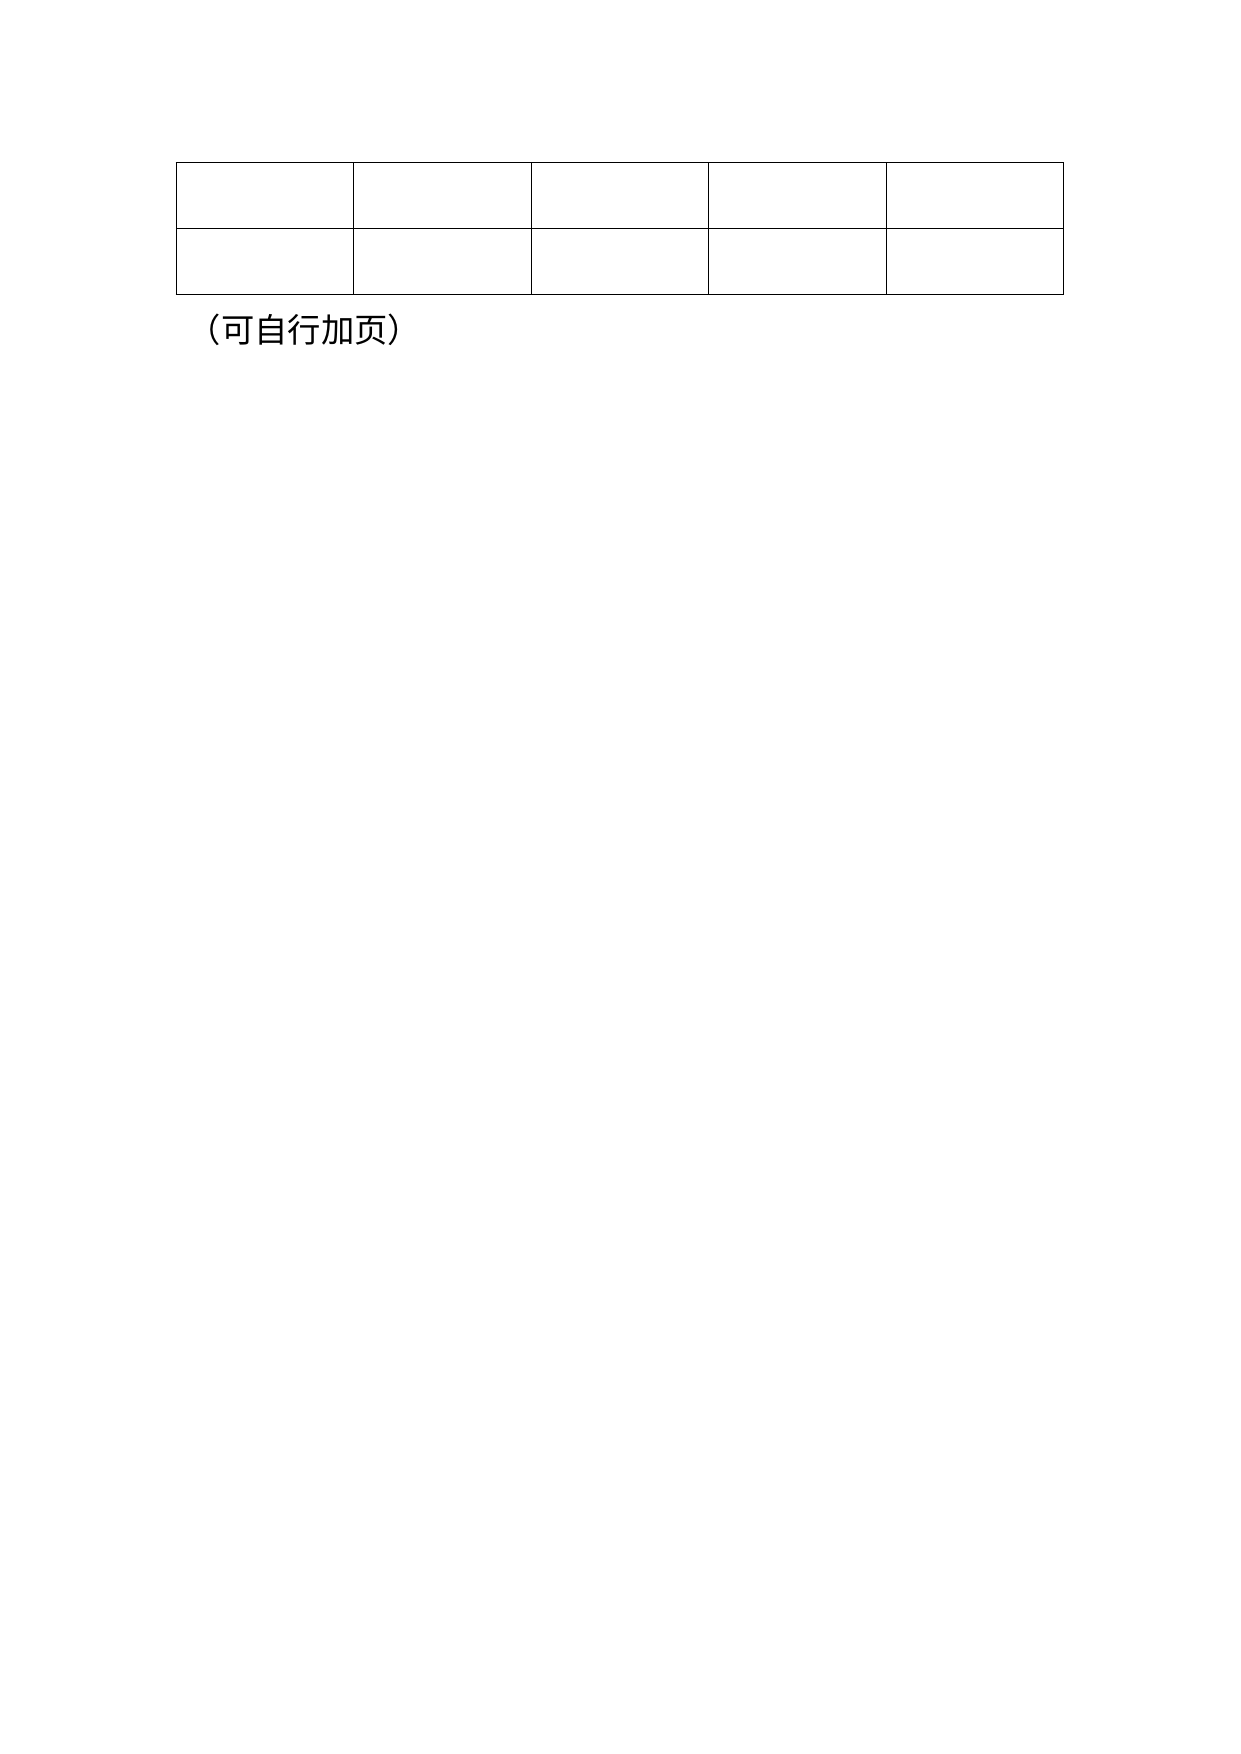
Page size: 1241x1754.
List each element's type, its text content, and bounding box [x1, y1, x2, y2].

table_cell [887, 229, 1063, 294]
table_cell [532, 229, 708, 294]
table_cell [354, 229, 531, 294]
table_cell [887, 163, 1063, 228]
table_cell [354, 163, 531, 228]
table_cell [709, 229, 886, 294]
table_cell [532, 163, 708, 228]
table_cell [709, 163, 886, 228]
table_cell [177, 229, 353, 294]
table_cell [177, 163, 353, 228]
text （可自行加页） [187, 295, 1053, 360]
